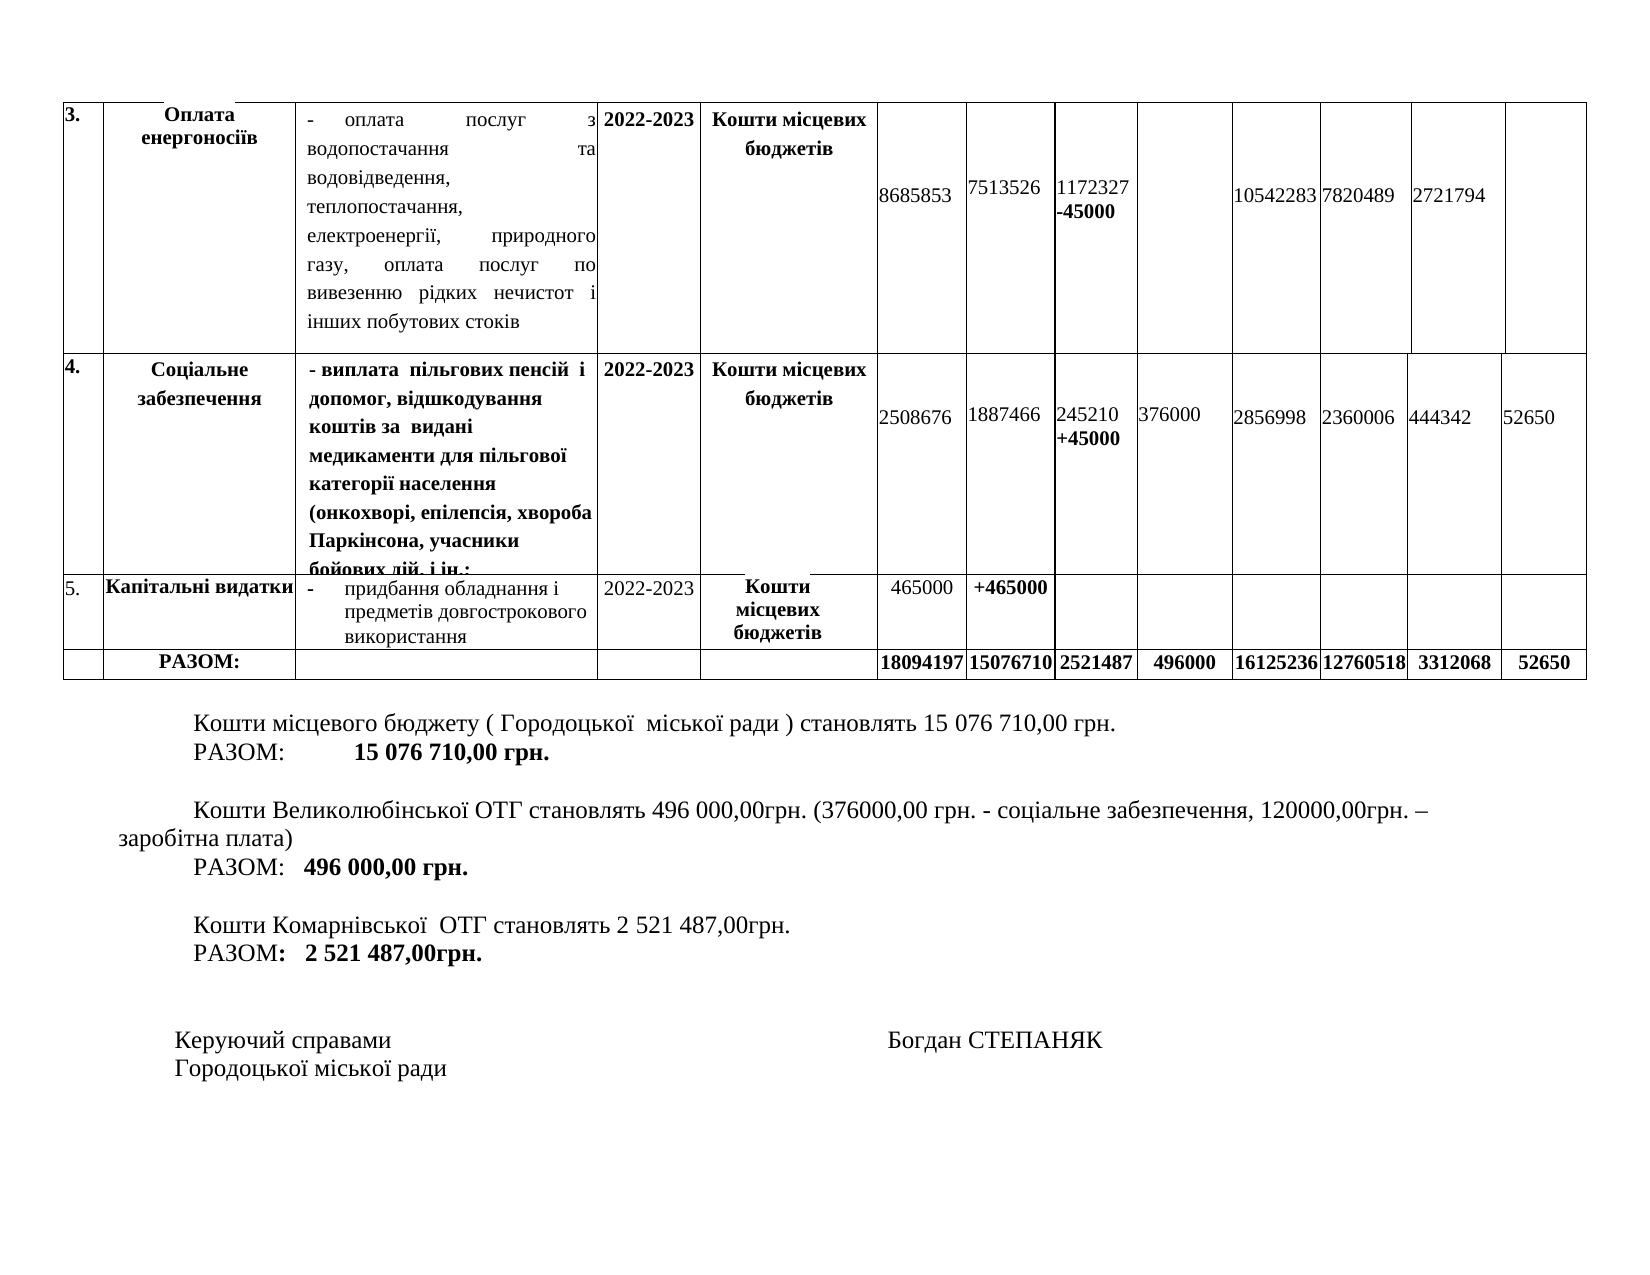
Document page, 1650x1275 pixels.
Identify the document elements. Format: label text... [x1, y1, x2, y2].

text РАЗОМ: 496 000,00 грн. [118, 852, 1532, 881]
table_cell 2856998 [1233, 354, 1320, 574]
table_cell [1056, 575, 1137, 649]
table_cell Оплата енергоносіїв [104, 103, 295, 353]
text Керуючий справами Богдан СТЕПАНЯК [118, 1025, 1532, 1053]
table_cell придбання обладнання і предметів довгострокового використання [296, 575, 597, 649]
table_cell 2022-2023 [598, 103, 700, 353]
table_cell Соціальне забезпечення [104, 354, 295, 574]
table_cell [1506, 103, 1586, 353]
table_cell 2508676 [878, 354, 966, 574]
table_cell 465000 [878, 575, 966, 649]
table_cell [1321, 575, 1407, 649]
table_cell +465000 [967, 575, 1054, 649]
table_cell [296, 650, 597, 679]
table_cell 52650 [1502, 354, 1586, 574]
text Кошти місцевого бюджету ( Городоцької міської ради ) становлять 15 076 710,00 грн. [118, 708, 1532, 737]
table_cell [598, 650, 700, 679]
table_cell [64, 650, 103, 679]
text РАЗОМ: 15 076 710,00 грн. [118, 737, 1532, 766]
table_cell [1138, 103, 1232, 353]
table_cell 2022-2023 [598, 354, 700, 574]
table_cell 52650 [1502, 650, 1586, 679]
table_cell 10542283 [1233, 103, 1320, 353]
table_cell 444342 [1408, 354, 1501, 574]
table_cell 2360006 [1321, 354, 1407, 574]
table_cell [701, 103, 877, 353]
table_cell Капітальні видатки [104, 575, 295, 649]
text РАЗОМ: 2 521 487,00грн. [118, 938, 1532, 967]
table_cell 8685853 [878, 103, 966, 353]
table_cell [1408, 575, 1501, 649]
table_cell 12760518 [1321, 650, 1407, 679]
table_cell [1233, 575, 1320, 649]
table_cell 496000 [1138, 650, 1232, 679]
table_cell 1887466 [967, 354, 1054, 574]
table_cell 15076710 [967, 650, 1054, 679]
table_cell 7820489 [1321, 103, 1411, 353]
table_cell 1172327 -45000 [1056, 103, 1137, 353]
table_cell 16125236 [1233, 650, 1320, 679]
text Кошти Комарнівської ОТГ становлять 2 521 487,00грн. [118, 910, 1532, 938]
table_cell 3. [64, 103, 103, 353]
table_cell 7513526 [967, 103, 1054, 353]
table_cell 245210 +45000 [1056, 354, 1137, 574]
table_cell [1502, 575, 1586, 649]
table_cell 18094197 [878, 650, 966, 679]
table_cell Кошти місцевих бюджетів [701, 575, 877, 649]
table_cell 2521487 [1056, 650, 1137, 679]
table_cell 5. [64, 575, 103, 649]
table_cell 4. [64, 354, 103, 574]
text Кошти Великолюбінської ОТГ становлять 496 000,00грн. (376000,00 грн. - соціальне забезпечення, 120000,00грн. – заробітна плата) [118, 795, 1532, 852]
table_cell - оплата послуг з водопостачання та водовідведення, теплопостачання, електроенергії, природного газу, оплата послуг по вивезенню рідких нечистот і інших побутових стоків [296, 103, 597, 353]
table_cell 2022-2023 [598, 575, 700, 649]
table_cell - виплата пільгових пенсій і допомог, відшкодування коштів за видані медикаменти для пільгової категорії населення (онкохворі, епілепсія, хвороба Паркінсона, учасники бойових дій, і ін.; [296, 354, 597, 574]
table_cell [1138, 575, 1232, 649]
table_cell 376000 [1138, 354, 1232, 574]
table_cell РАЗОМ: [104, 650, 295, 679]
table_cell [701, 650, 877, 679]
table_cell Кошти місцевих бюджетів [701, 354, 877, 574]
table_cell 2721794 [1412, 103, 1505, 353]
table_cell 3312068 [1408, 650, 1501, 679]
text Городоцької міської ради [118, 1053, 1532, 1082]
